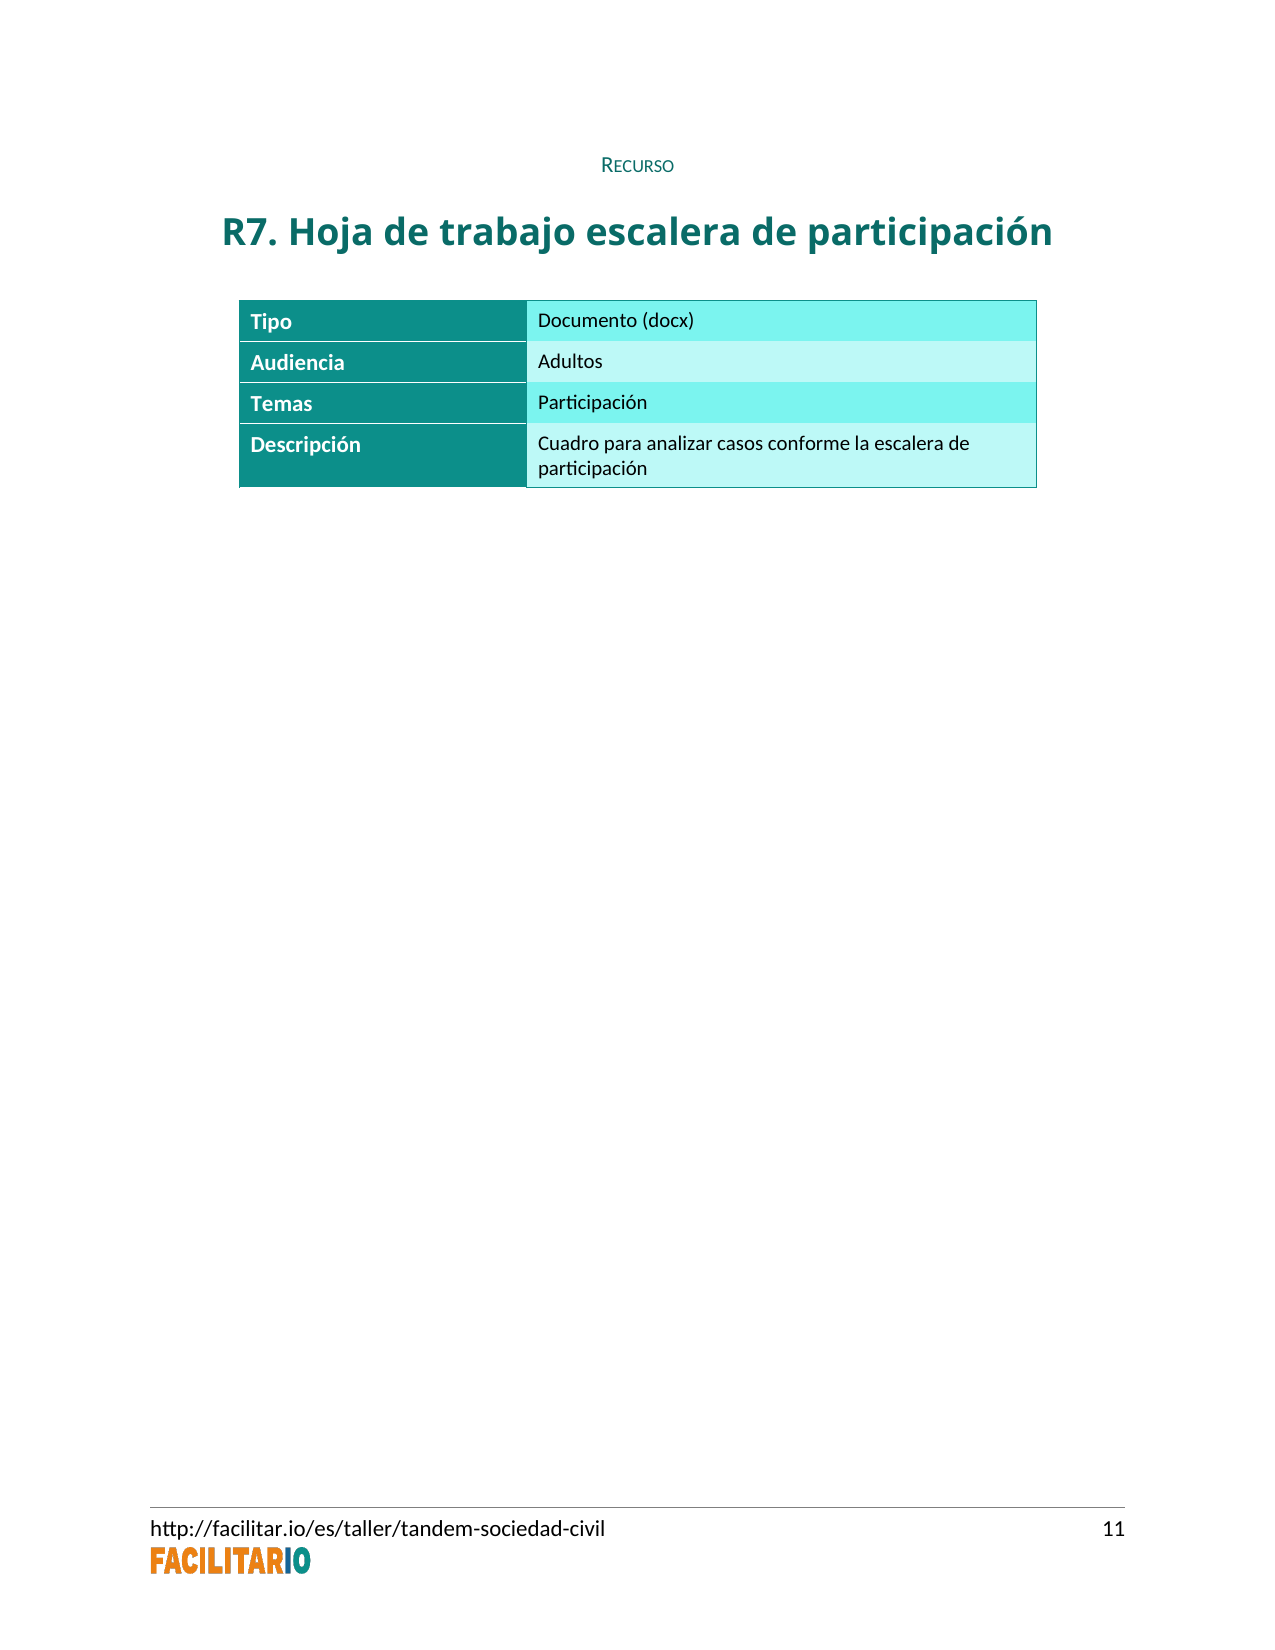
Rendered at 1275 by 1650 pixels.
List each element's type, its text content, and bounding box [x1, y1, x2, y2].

picture [145, 1544, 315, 1576]
table_header Tipo [240, 301, 526, 341]
table_cell Descripción [240, 424, 526, 487]
table_cell Adultos [527, 341, 1036, 382]
subtitle R7. Hoja de trabajo escalera de participación [150, 205, 1125, 256]
table_cell Cuadro para analizar casos conforme la escalera de participación [527, 423, 1036, 487]
text Recurso [150, 150, 1125, 178]
table_header Documento (docx) [527, 301, 1036, 341]
table_cell Participación [527, 382, 1036, 423]
table_cell Audiencia [240, 342, 526, 382]
table_cell Temas [240, 383, 526, 423]
